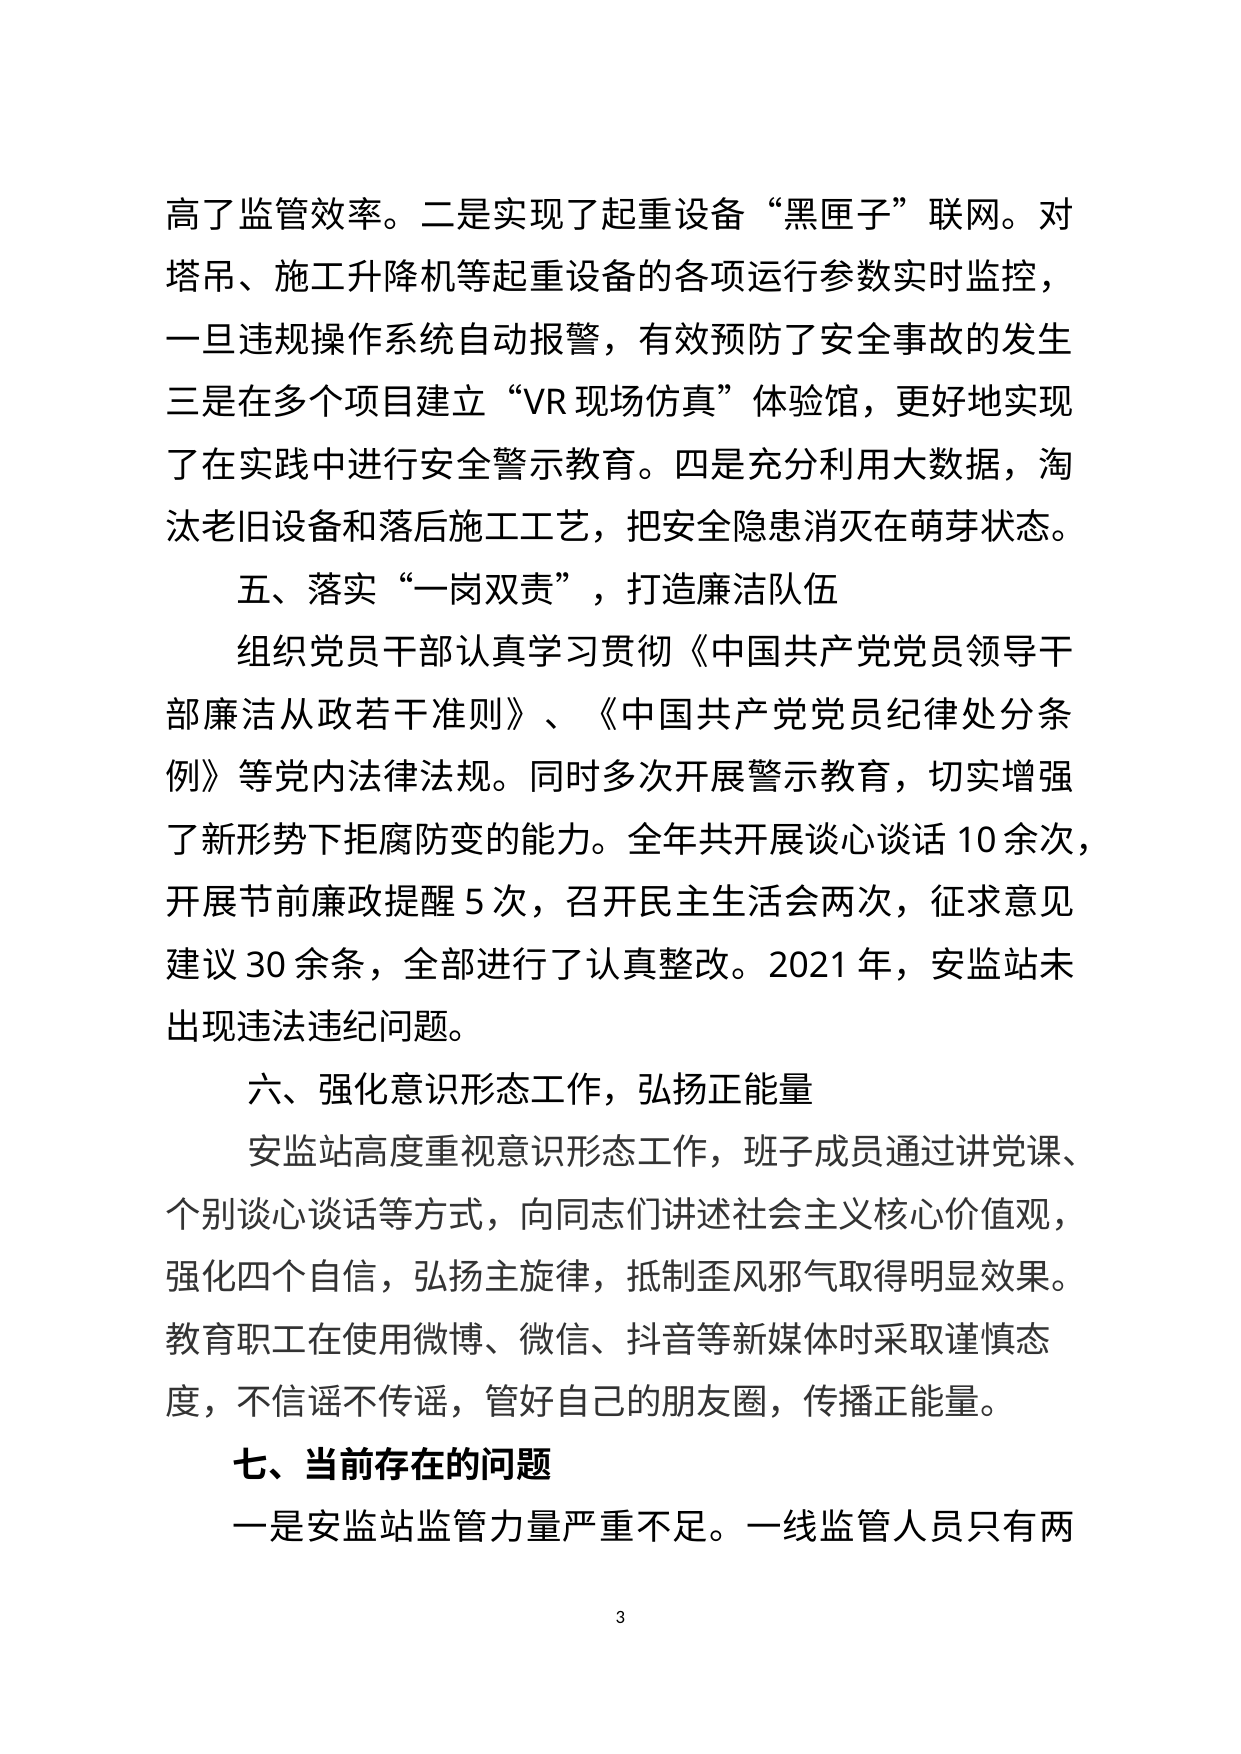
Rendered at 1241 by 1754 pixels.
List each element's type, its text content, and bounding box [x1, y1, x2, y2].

text 安监站高度重视意识形态工作，班子成员通过讲党课、个别谈心谈话等方式，向同志们讲述社会主义核心价值观，强化四个自信，弘扬主旋律，抵制歪风邪气取得明显效果。教育职工在使用微博、微信、抖音等新媒体时采取谨慎态度，不信谣不传谣，管好自己的朋友圈，传播正能量。 [165, 1115, 1075, 1427]
text 五、落实“一岗双责”，打造廉洁队伍 [165, 552, 1075, 615]
text 七、当前存在的问题 [165, 1427, 1075, 1490]
text 组织党员干部认真学习贯彻《中国共产党党员领导干部廉洁从政若干准则》、《中国共产党党员纪律处分条例》等党内法律法规。同时多次开展警示教育，切实增强了新形势下拒腐防变的能力。全年共开展谈心谈话10余次，开展节前廉政提醒5次，召开民主生活会两次，征求意见建议30余条，全部进行了认真整改。2021年，安监站未出现违法违纪问题。 [165, 615, 1075, 1052]
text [165, 177, 1075, 552]
text 六、强化意识形态工作，弘扬正能量 [165, 1052, 1075, 1115]
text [165, 1490, 1075, 1552]
